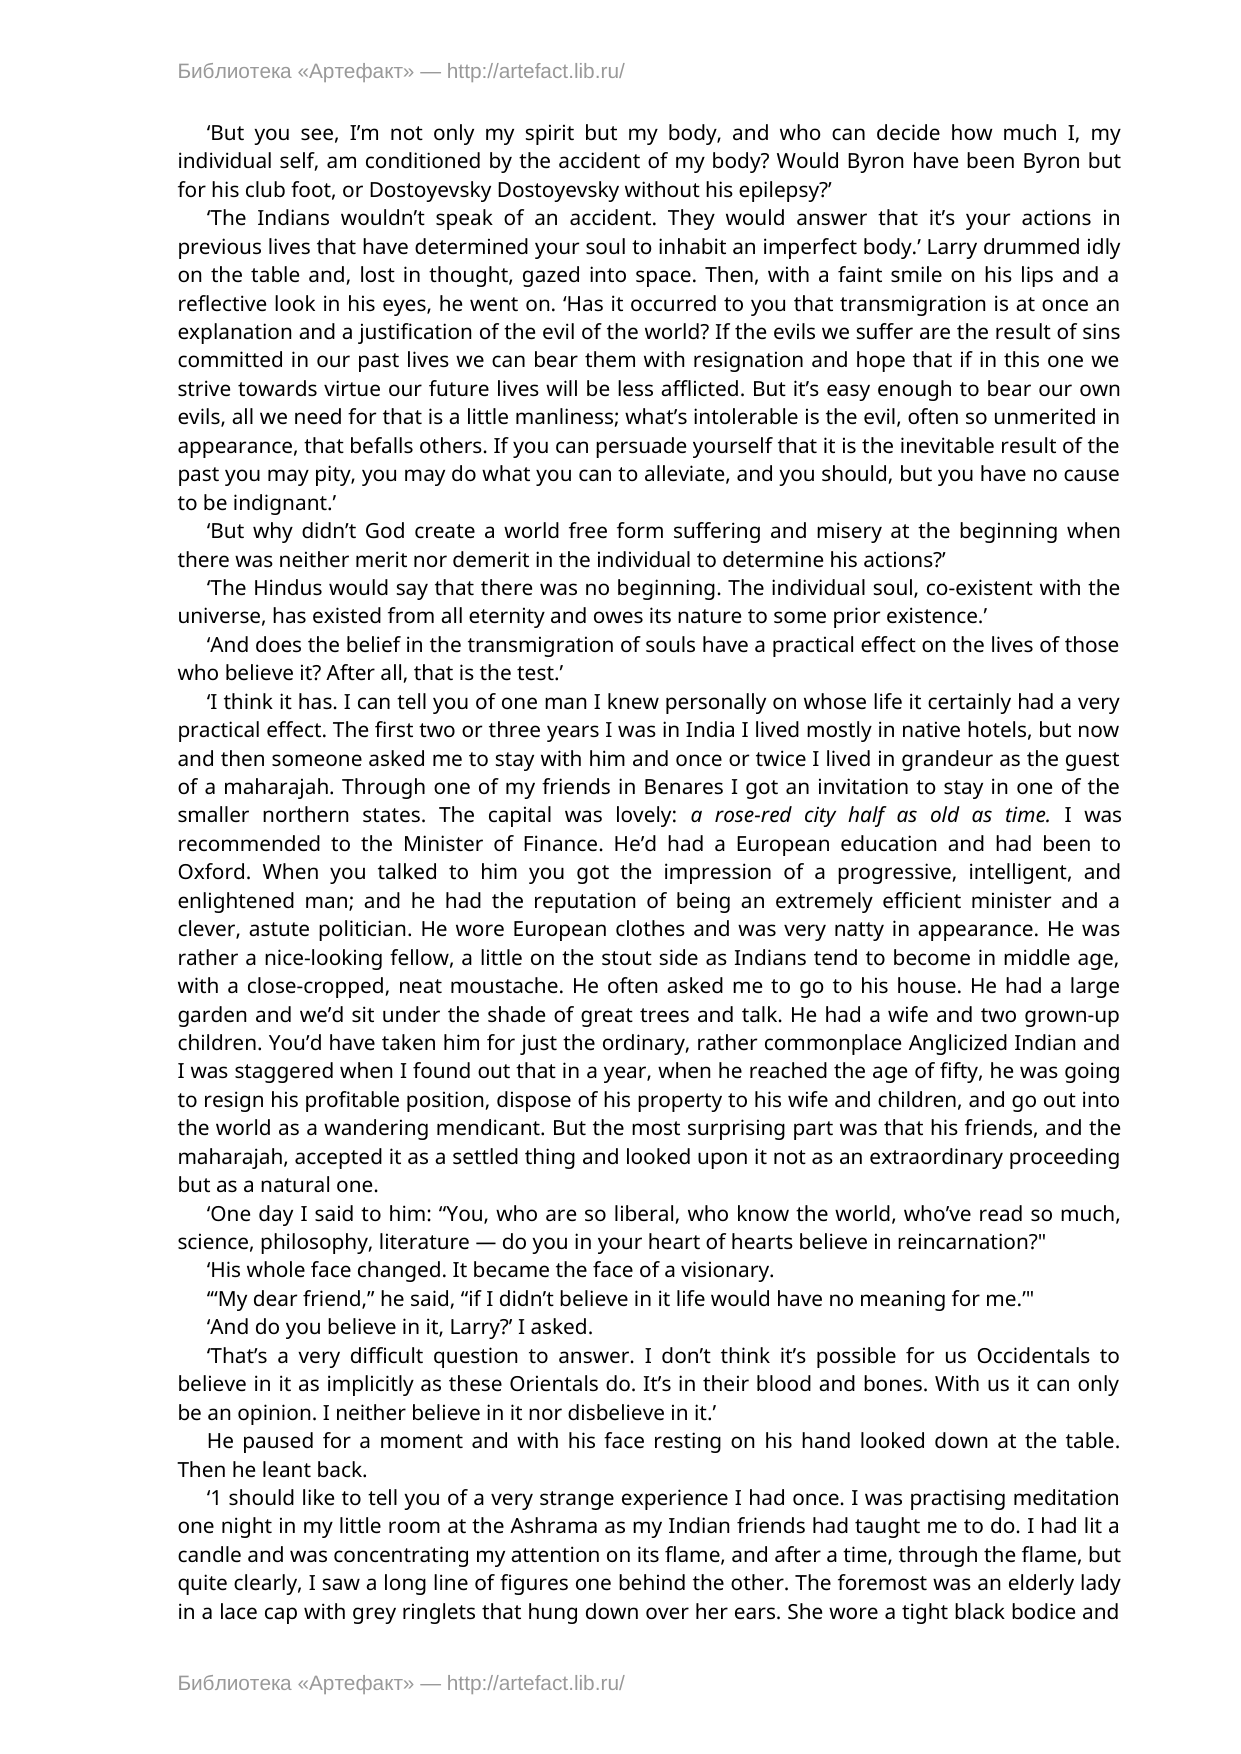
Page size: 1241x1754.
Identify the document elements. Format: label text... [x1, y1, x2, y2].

text ‘That’s a very difficult question to answer. I don’t think it’s possible for us Occidentals to believe in it as implicitly as these Orientals do. It’s in their blood and bones. With us it can only be an opinion. I neither believe in it nor disbelieve in it.’ [177, 1341, 1122, 1426]
text ‘The Indians wouldn’t speak of an accident. They would answer that it’s your actions in previous lives that have determined your soul to inhabit an imperfect body.’ Larry drummed idly on the table and, lost in thought, gazed into space. Then, with a faint smile on his lips and a reflective look in his eyes, he went on. ‘Has it occurred to you that transmigration is at once an explanation and a justification of the evil of the world? If the evils we suffer are the result of sins committed in our past lives we can bear them with resignation and hope that if in this one we strive towards virtue our future lives will be less afflicted. But it’s easy enough to bear our own evils, all we need for that is a little manliness; what’s intolerable is the evil, often so unmerited in appearance, that befalls others. If you can persuade yourself that it is the inevitable result of the past you may pity, you may do what you can to alleviate, and you should, but you have no cause to be indignant.’ [177, 203, 1122, 516]
text ‘And do you believe in it, Larry?’ I asked. [177, 1312, 1122, 1341]
text ‘His whole face changed. It became the face of a visionary. [177, 1256, 1122, 1284]
text ‘But why didn’t God create a world free form suffering and misery at the beginning when there was neither merit nor demerit in the individual to determine his actions?’ [177, 516, 1122, 573]
text ‘But you see, I’m not only my spirit but my body, and who can decide how much I, my individual self, am conditioned by the accident of my body? Would Byron have been Byron but for his club foot, or Dostoyevsky Dostoyevsky without his epilepsy?’ [177, 118, 1122, 203]
text He paused for a moment and with his face resting on his hand looked down at the table. Then he leant back. [177, 1426, 1122, 1483]
text ‘The Hindus would say that there was no beginning. The individual soul, co-existent with the universe, has existed from all eternity and owes its nature to some prior existence.’ [177, 573, 1122, 630]
text ‘And does the belief in the transmigration of souls have a practical effect on the lives of those who believe it? After all, that is the test.’ [177, 630, 1122, 687]
text ‘“My dear friend,” he said, “if I didn’t believe in it life would have no meaning for me.’" [177, 1284, 1122, 1312]
text ‘I think it has. I can tell you of one man I knew personally on whose life it certainly had a very practical effect. The first two or three years I was in India I lived mostly in native hotels, but now and then someone asked me to stay with him and once or twice I lived in grandeur as the guest of a maharajah. Through one of my friends in Benares I got an invitation to stay in one of the smaller northern states. The capital was lovely: a rose-red city half as old as time. I was recommended to the Minister of Finance. He’d had a European education and had been to Oxford. When you talked to him you got the impression of a progressive, intelligent, and enlightened man; and he had the reputation of being an extremely efficient minister and a clever, astute politician. He wore European clothes and was very natty in appearance. He was rather a nice-looking fellow, a little on the stout side as Indians tend to become in middle age, with a close-cropped, neat moustache. He often asked me to go to his house. He had a large garden and we’d sit under the shade of great trees and talk. He had a wife and two grown-up children. You’d have taken him for just the ordinary, rather commonplace Anglicized Indian and I was staggered when I found out that in a year, when he reached the age of fifty, he was going to resign his profitable position, dispose of his property to his wife and children, and go out into the world as a wandering mendicant. But the most surprising part was that his friends, and the maharajah, accepted it as a settled thing and looked upon it not as an extraordinary proceeding but as a natural one. [177, 687, 1122, 1199]
text ‘One day I said to him: “You, who are so liberal, who know the world, who’ve read so much, science, philosophy, literature — do you in your heart of hearts believe in reincarnation?" [177, 1199, 1122, 1256]
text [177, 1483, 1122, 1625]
